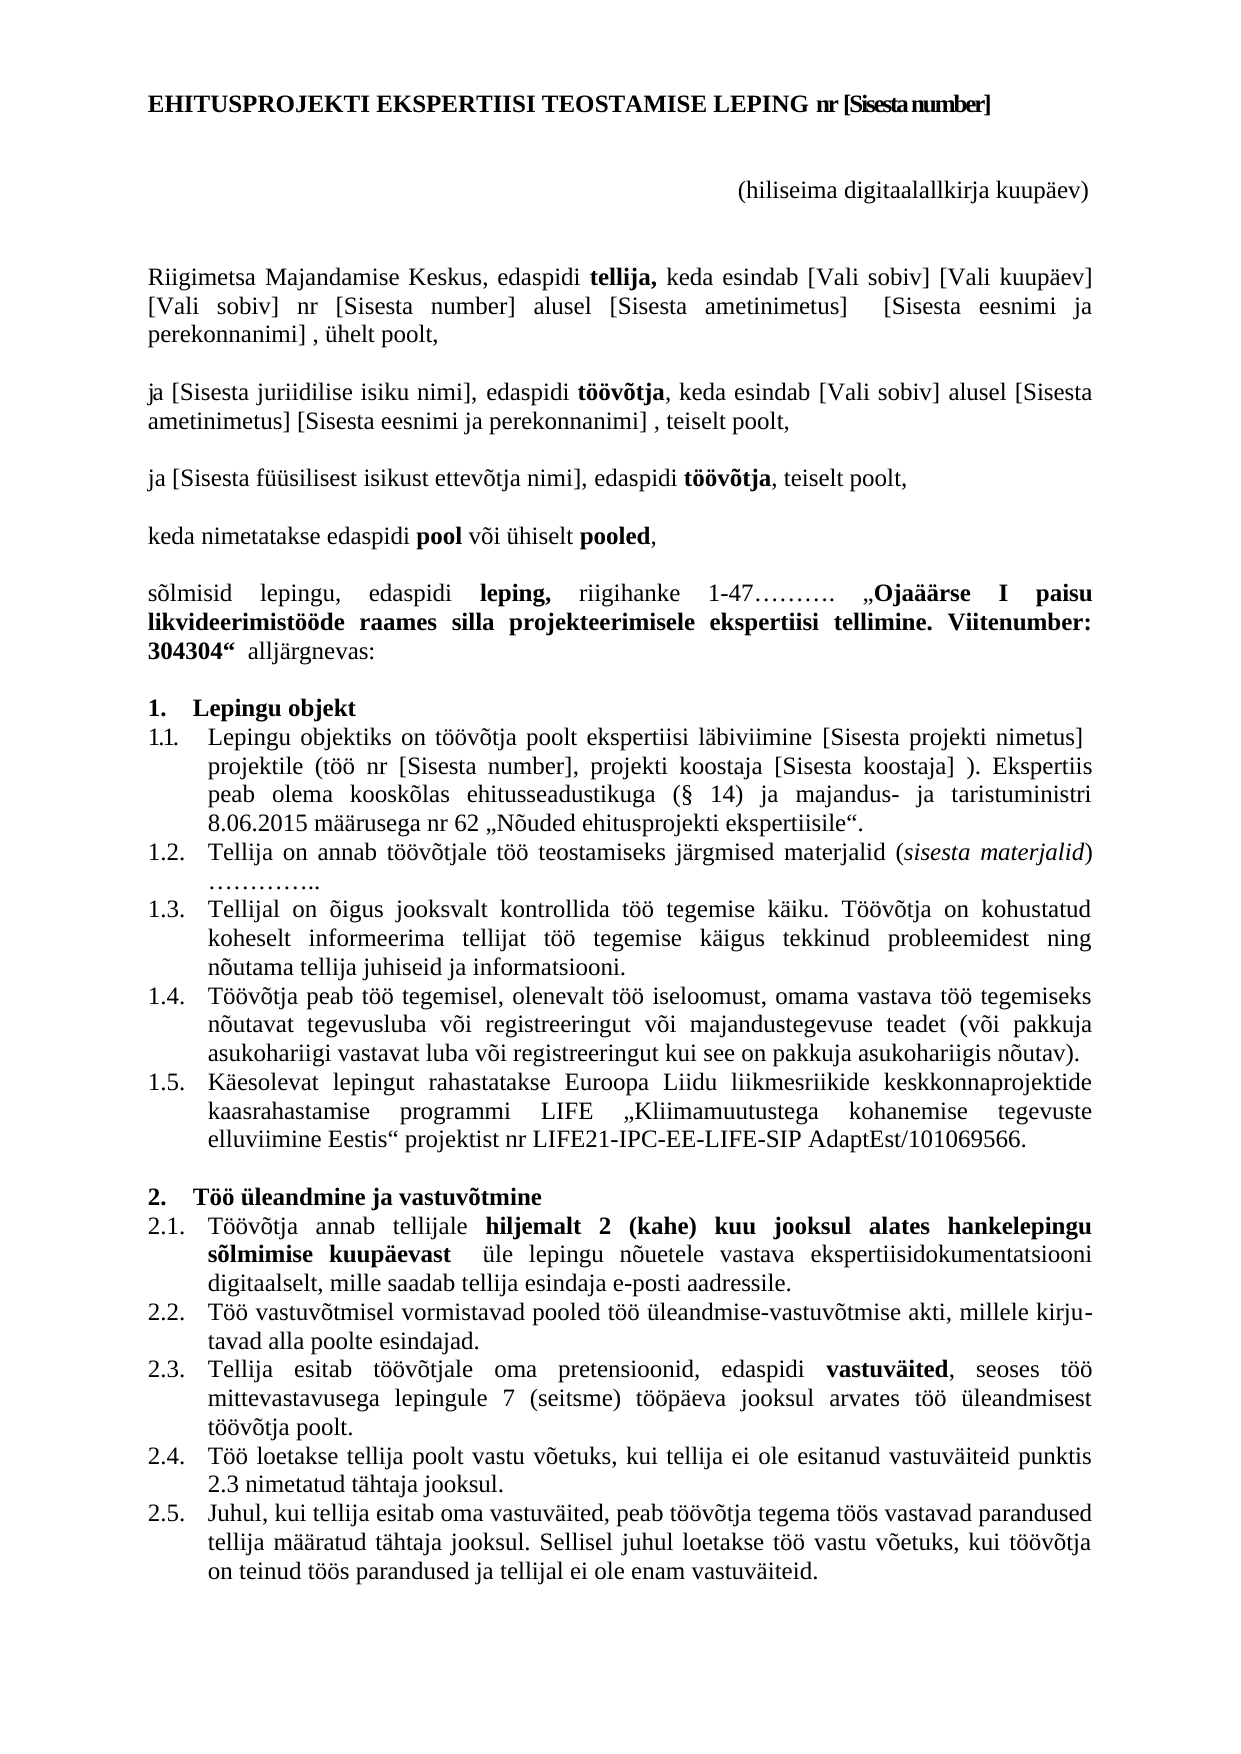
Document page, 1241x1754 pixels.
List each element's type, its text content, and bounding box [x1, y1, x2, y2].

text Riigimetsa Majandamise Keskus, edaspidi tellija, keda esindab nr alusel , ühelt poolt, [148, 262, 1093, 348]
text Töö vastuvõtmisel vormistavad pooled töö üleandmise-vastuvõtmise akti, millele kirjutavad alla poolte esindajad. [148, 1297, 1093, 1354]
text Juhul, kui tellija esitab oma vastuväited, peab töövõtja tegema töös vastavad parandused tellija määratud tähtaja jooksul. Sellisel juhul loetakse töö vastu võetuks, kui töövõtja on teinud töös parandused ja tellijal ei ole enam vastuväiteid. [148, 1498, 1093, 1584]
text ja edaspidi töövõtja, keda esindab alusel , teiselt poolt, [148, 377, 1093, 434]
text Tellija esitab töövõtjale oma pretensioonid, edaspidi vastuväited, seoses töö mittevastavusega lepingule 7 (seitsme) tööpäeva jooksul arvates töö üleandmisest töövõtja poolt. [148, 1354, 1093, 1441]
text Käesolevat lepingut rahastatakse Euroopa Liidu liikmesriikide keskkonnaprojektide kaasrahastamise programmi LIFE „Kliimamuutustega kohanemise tegevuste elluviimine Eestis“ projektist nr LIFE21-IPC-EE-LIFE-SIP AdaptEst/101069566. [148, 1067, 1093, 1153]
text sõlmisid lepingu, edaspidi leping, 1-47………. „Ojaäärse I paisu likvideerimistööde raames silla projekteerimisele ekspertiisi tellimine. Viitenumber: 304304“ alljärgnevas: [148, 578, 1093, 664]
text Töövõtja peab töö tegemisel, olenevalt töö iseloomust, omama vastava töö tegemiseks nõutavat tegevusluba või registreeringut või majandustegevuse teadet (või pakkuja asukohariigi vastavat luba või registreeringut kui see on pakkuja asukohariigis nõutav). [148, 981, 1093, 1067]
text Töö loetakse tellija poolt vastu võetuks, kui tellija ei ole esitanud vastuväiteid punktis 2.3 nimetatud tähtaja jooksul. [148, 1441, 1093, 1498]
text Töö üleandmine ja vastuvõtmine [148, 1182, 1093, 1211]
text Tellija on annab töövõtjale töö teostamiseks järgmised materjalid (sisesta materjalid)………….. [148, 837, 1093, 894]
text Lepingu objekt [148, 693, 1093, 722]
text Töövõtja annab tellijale hiljemalt üle lepingu nõuetele vastava ekspertiisidokumentatsiooni digitaalselt, mille saadab tellija esindaja e-posti aadressile. [148, 1211, 1093, 1297]
text keda nimetatakse edaspidi pool või ühiselt pooled, [148, 521, 1093, 549]
text ja edaspidi töövõtja, teiselt poolt, [148, 463, 1093, 492]
text Lepingu objektiks on töövõtja poolt ekspertiisi läbiviimine projektile (töö nr , projekti koostaja ). Ekspertiis peab olema kooskõlas ehitusseadustikuga (§ 14) ja majandus- ja taristuministri määrusega nr 62 „Nõuded ehitusprojekti ekspertiisile“. [148, 722, 1093, 837]
text Tellijal on õigus jooksvalt kontrollida töö tegemise käiku. Töövõtja on kohustatud koheselt informeerima tellijat töö tegemise käigus tekkinud probleemidest ning nõutama tellija juhiseid ja informatsiooni. [148, 894, 1093, 981]
text (hiliseima digitaalallkirja kuupäev) [664, 175, 1093, 204]
text EHITUSPROJEKTI EKSPERTIISI TEOSTAMISE LEPING nr [148, 89, 1093, 117]
